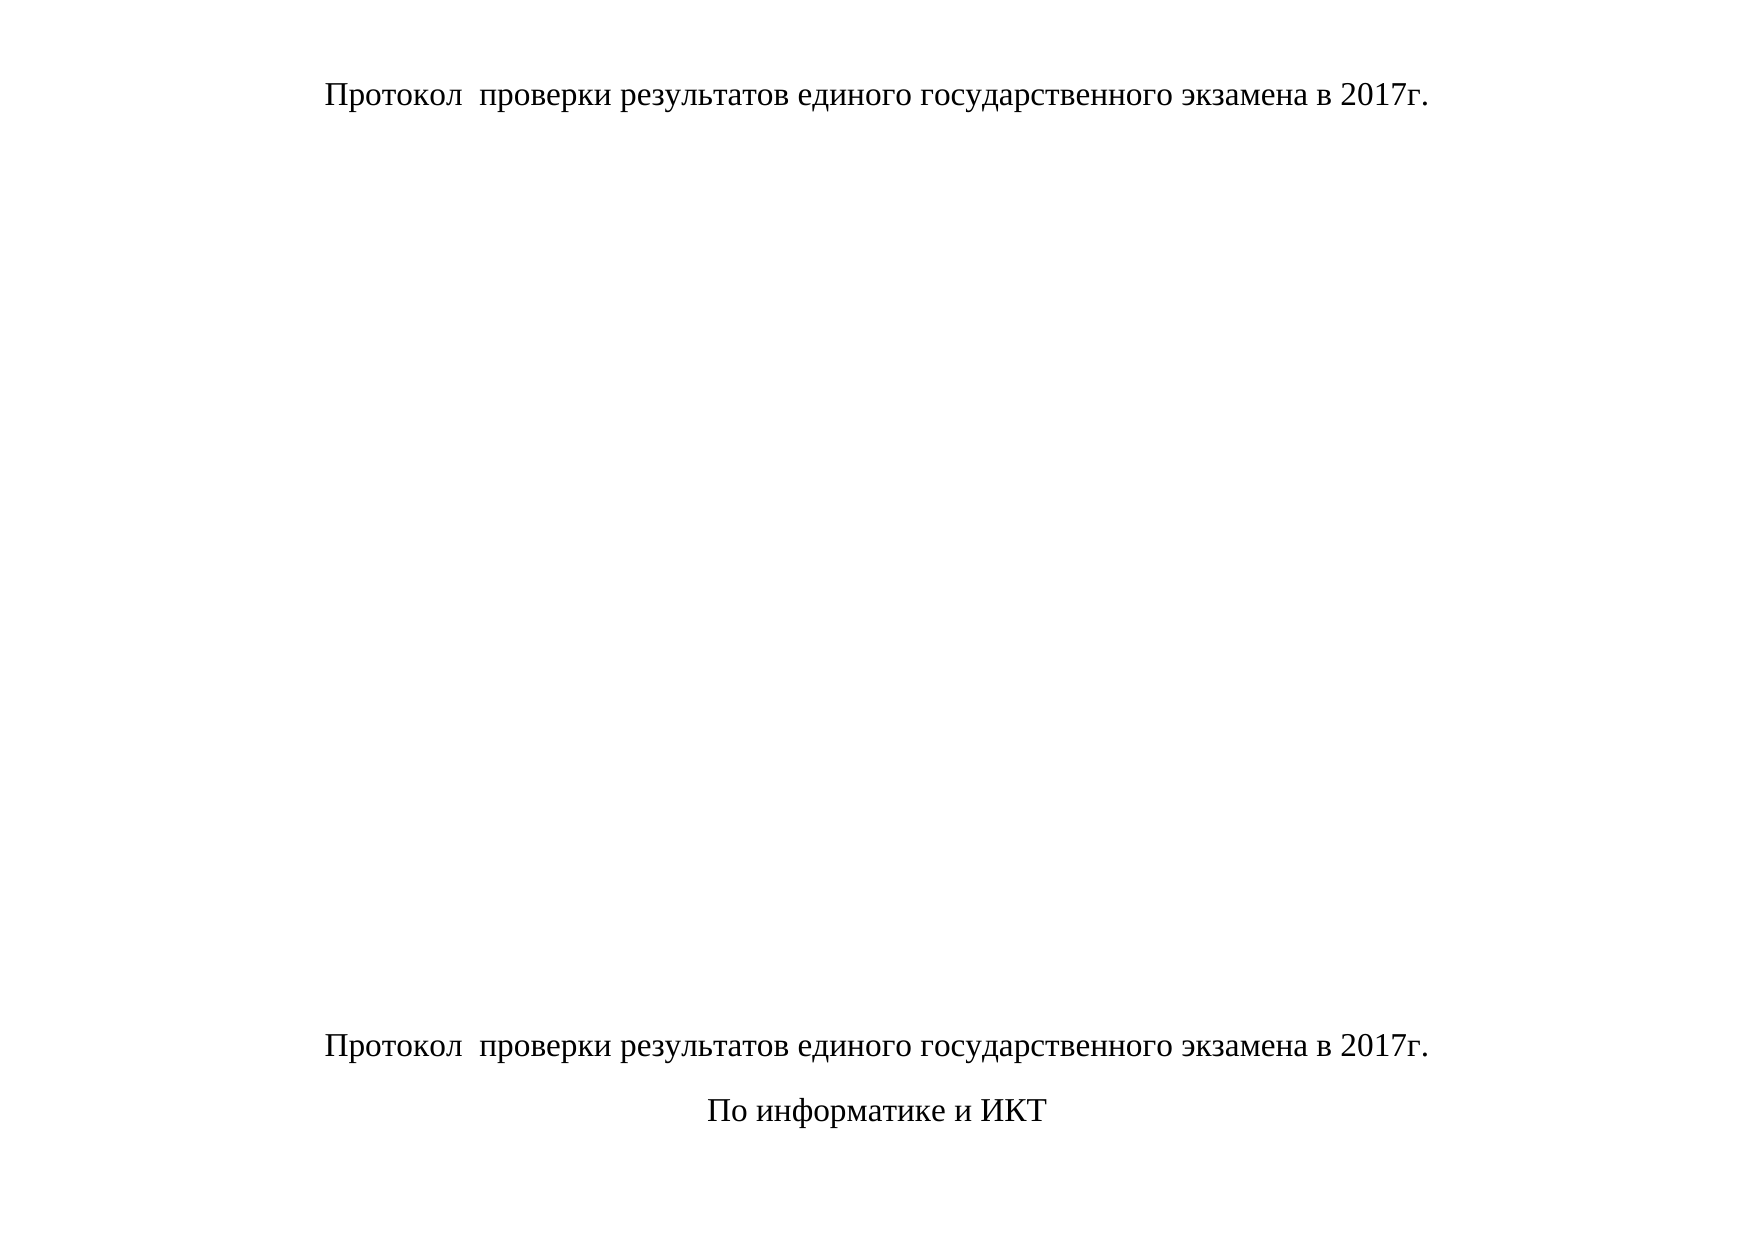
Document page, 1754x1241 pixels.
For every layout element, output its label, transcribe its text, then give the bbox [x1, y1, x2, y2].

text Протокол проверки результатов единого государственного экзамена в 2017г. [118, 1026, 1636, 1064]
text По информатике и ИКТ [118, 1090, 1636, 1129]
